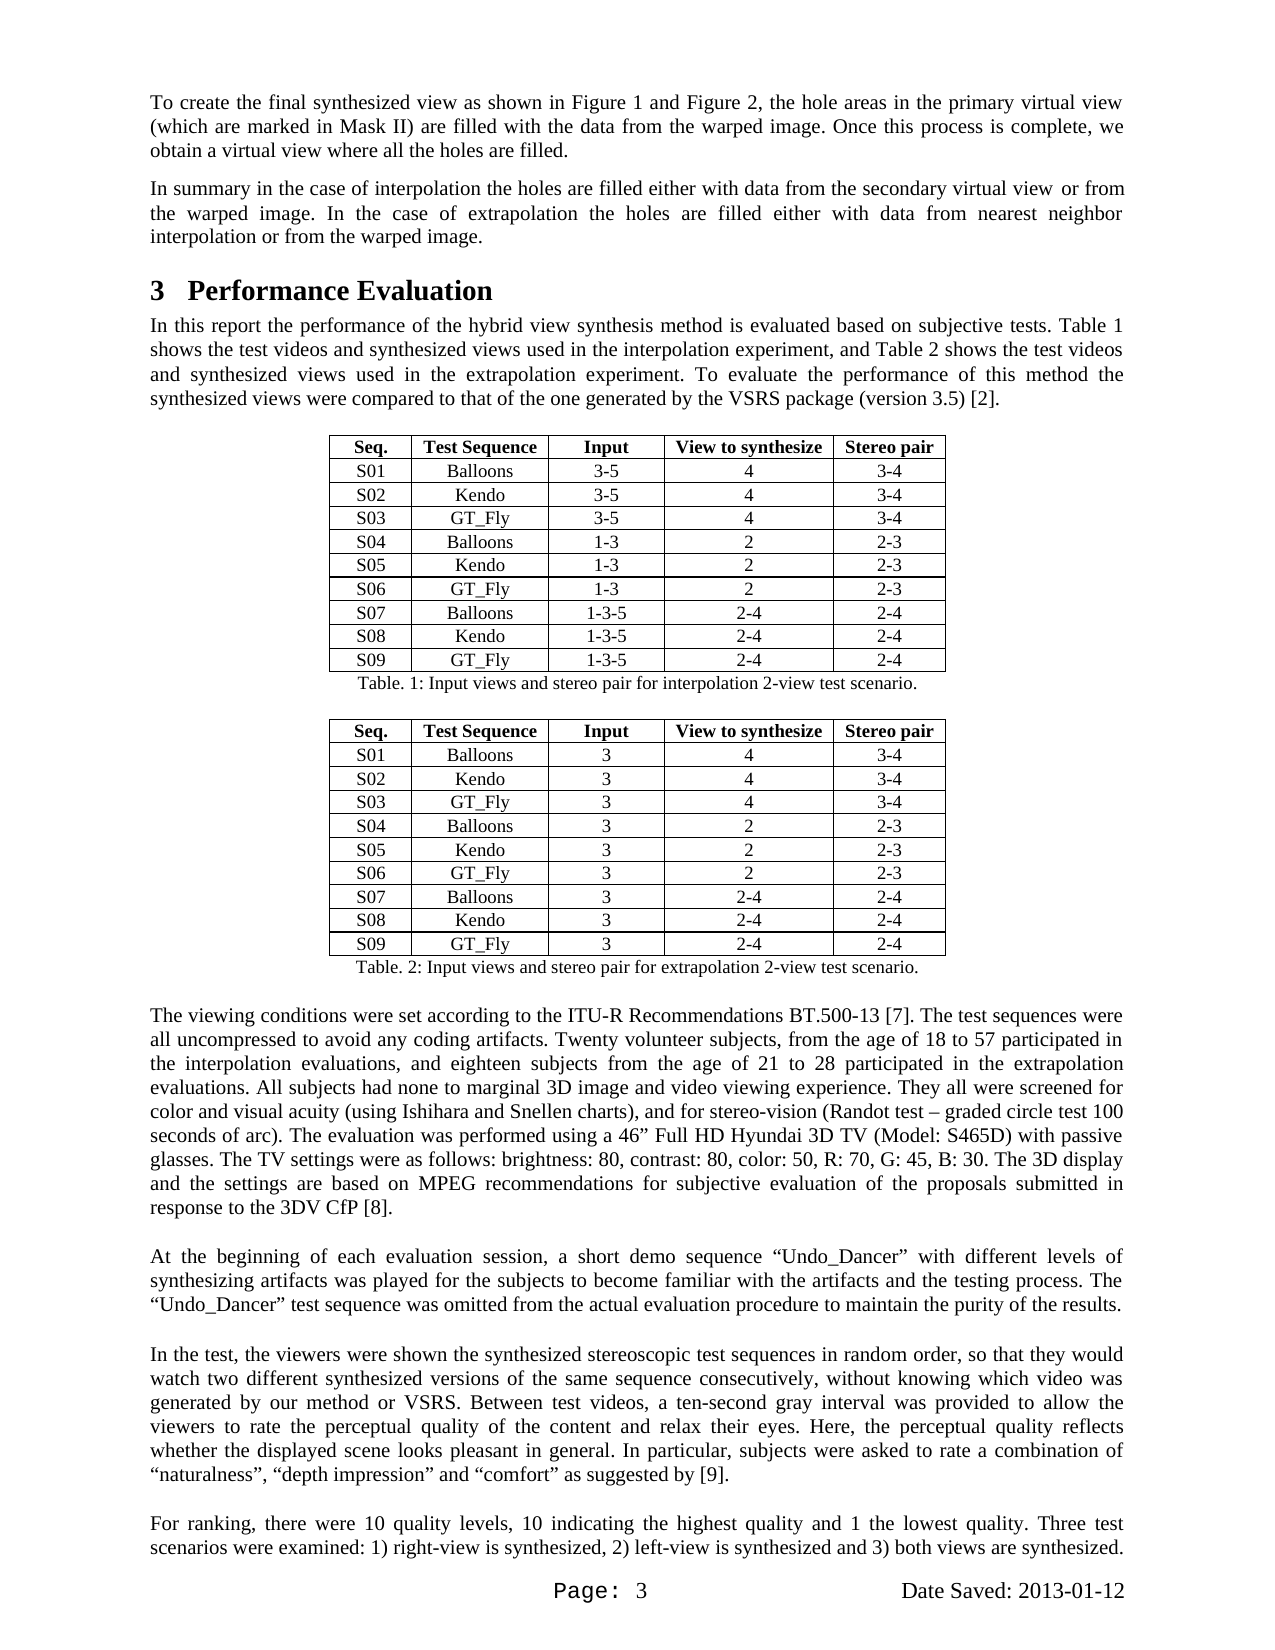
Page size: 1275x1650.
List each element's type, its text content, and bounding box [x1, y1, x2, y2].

table_cell GT_Fly [412, 791, 548, 813]
table_header Seq. ID [330, 720, 411, 742]
table_cell 2-4 [665, 933, 833, 955]
table_cell 2-4 [665, 601, 833, 624]
table_cell S02 [330, 483, 411, 506]
table_cell 2-4 [834, 649, 945, 671]
table_cell S09 [330, 933, 411, 955]
table_cell 4 [665, 767, 833, 789]
table_cell 2 [665, 530, 833, 553]
table_cell 3 [549, 838, 664, 861]
table_header Stereo pair [834, 720, 945, 742]
table_cell Balloons [412, 601, 548, 624]
text In this report the performance of the hybrid view synthesis method is evaluated based on subjective tests. Table 1 shows the test videos and synthesized views used in the interpolation experiment, and Table 2 shows the test videos and synthesized views used in the extrapolation experiment. To evaluate the performance of this method the synthesized views were compared to that of the one generated by the VSRS package (version 3.5) [2]. [150, 313, 1125, 409]
table_cell 4 [665, 459, 833, 482]
table_cell 2-4 [834, 909, 945, 931]
table_cell 4 [665, 743, 833, 766]
table_cell 3-4 [834, 507, 945, 529]
table_cell S05 [330, 554, 411, 576]
table_cell S02 [330, 767, 411, 789]
table_cell 2 [665, 554, 833, 576]
table_header Test Sequence [412, 720, 548, 742]
text Table. 1: Input views and stereo pair for interpolation 2-view test scenario. [150, 672, 1125, 694]
table_cell 2-4 [665, 885, 833, 908]
text To create the final synthesized view as shown in Figure 1 and Figure 2, the hole areas in the primary virtual view (which are marked in Mask II) are filled with the data from the warped image. Once this process is complete, we obtain a virtual view where all the holes are filled. [150, 90, 1125, 162]
table_header Input views [549, 720, 664, 742]
table_cell 2 [665, 814, 833, 837]
table_cell 3 [549, 885, 664, 908]
table_cell S05 [330, 838, 411, 861]
subtitle Performance Evaluation [150, 273, 1125, 307]
table_cell Balloons [412, 885, 548, 908]
table_cell S04 [330, 814, 411, 837]
table_cell 3-5 [549, 507, 664, 529]
table_cell S03 [330, 791, 411, 813]
table_cell S08 [330, 909, 411, 931]
table_header View to synthesize [665, 436, 833, 458]
table_cell Balloons [412, 459, 548, 482]
table_cell 3-4 [834, 791, 945, 813]
table_cell 2 [665, 862, 833, 884]
table_header Seq. ID [330, 436, 411, 458]
table_cell 2-4 [665, 625, 833, 647]
table_cell 3 [549, 791, 664, 813]
table_header Test Sequence [412, 436, 548, 458]
table_header Input views [549, 436, 664, 458]
table_cell 2-4 [665, 649, 833, 671]
table_cell Balloons [412, 743, 548, 766]
table_cell 3-4 [834, 743, 945, 766]
table_cell Balloons [412, 814, 548, 837]
table_cell 4 [665, 507, 833, 529]
table_cell S01 [330, 459, 411, 482]
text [150, 1511, 1125, 1559]
table_cell Kendo [412, 625, 548, 647]
table_cell S06 [330, 862, 411, 884]
table_cell S08 [330, 625, 411, 647]
table_cell 1-3 [549, 554, 664, 576]
table_cell 3-4 [834, 767, 945, 789]
text In the test, the viewers were shown the synthesized stereoscopic test sequences in random order, so that they would watch two different synthesized versions of the same sequence consecutively, without knowing which video was generated by our method or VSRS. Between test videos, a ten-second gray interval was provided to allow the viewers to rate the perceptual quality of the content and relax their eyes. Here, the perceptual quality reflects whether the displayed scene looks pleasant in general. In particular, subjects were asked to rate a combination of “naturalness”, “depth impression” and “comfort” as suggested by [9]. [150, 1341, 1125, 1486]
table_cell 3 [549, 909, 664, 931]
table_header Stereo pair [834, 436, 945, 458]
text The viewing conditions were set according to the ITU-R Recommendations BT.500-13 [7]. The test sequences were all uncompressed to avoid any coding artifacts. Twenty volunteer subjects, from the age of 18 to 57 participated in the interpolation evaluations, and eighteen subjects from the age of 21 to 28 participated in the extrapolation evaluations. All subjects had none to marginal 3D image and video viewing experience. They all were screened for color and visual acuity (using Ishihara and Snellen charts), and for stereo-vision (Randot test – graded circle test 100 seconds of arc). The evaluation was performed using a 46” Full HD Hyundai 3D TV (Model: S465D) with passive glasses. The TV settings were as follows: brightness: 80, contrast: 80, color: 50, R: 70, G: 45, B: 30. The 3D display and the settings are based on MPEG recommendations for subjective evaluation of the proposals submitted in response to the 3DV CfP [8]. [150, 1003, 1125, 1219]
table_cell GT_Fly [412, 933, 548, 955]
table_header View to synthesize [665, 720, 833, 742]
table_cell 2-3 [834, 530, 945, 553]
table_cell S06 [330, 578, 411, 600]
text In summary in the case of interpolation the holes are filled either with data from the secondary virtual view or from the warped image. In the case of extrapolation the holes are filled either with data from nearest neighbor interpolation or from the warped image. [150, 176, 1125, 248]
table_cell Kendo [412, 554, 548, 576]
table_cell 2 [665, 838, 833, 861]
table_cell S07 [330, 885, 411, 908]
table_cell GT_Fly [412, 649, 548, 671]
table_cell 3-5 [549, 483, 664, 506]
table_cell 2 [665, 578, 833, 600]
table_cell 3 [549, 933, 664, 955]
table_cell 2-3 [834, 554, 945, 576]
table_cell 1-3-5 [549, 649, 664, 671]
table_cell GT_Fly [412, 578, 548, 600]
table_cell 2-4 [665, 909, 833, 931]
table_cell Kendo [412, 483, 548, 506]
table_cell 3 [549, 862, 664, 884]
table_cell 3-4 [834, 459, 945, 482]
table_cell 1-3-5 [549, 625, 664, 647]
table_cell 2-3 [834, 814, 945, 837]
table_cell 2-3 [834, 862, 945, 884]
table_cell 4 [665, 791, 833, 813]
table_cell 4 [665, 483, 833, 506]
table_cell S03 [330, 507, 411, 529]
table_cell 2-4 [834, 625, 945, 647]
table_cell 2-4 [834, 933, 945, 955]
table_cell 3 [549, 767, 664, 789]
table_cell Kendo [412, 838, 548, 861]
table_cell 1-3-5 [549, 601, 664, 624]
table_cell 3-5 [549, 459, 664, 482]
table_cell S01 [330, 743, 411, 766]
table_cell S09 [330, 649, 411, 671]
table_cell Kendo [412, 909, 548, 931]
text At the beginning of each evaluation session, a short demo sequence “Undo_Dancer” with different levels of synthesizing artifacts was played for the subjects to become familiar with the artifacts and the testing process. The “Undo_Dancer” test sequence was omitted from the actual evaluation procedure to maintain the purity of the results. [150, 1244, 1125, 1316]
table_cell Kendo [412, 767, 548, 789]
table_cell 1-3 [549, 530, 664, 553]
text Table. 2: Input views and stereo pair for extrapolation 2-view test scenario. [150, 956, 1125, 978]
table_cell GT_Fly [412, 862, 548, 884]
table_cell GT_Fly [412, 507, 548, 529]
table_cell 2-3 [834, 838, 945, 861]
table_cell 3-4 [834, 483, 945, 506]
table_cell 2-4 [834, 601, 945, 624]
table_cell 3 [549, 743, 664, 766]
table_cell S07 [330, 601, 411, 624]
table_cell Balloons [412, 530, 548, 553]
table_cell 2-3 [834, 578, 945, 600]
table_cell S04 [330, 530, 411, 553]
table_cell 2-4 [834, 885, 945, 908]
table_cell 3 [549, 814, 664, 837]
table_cell 1-3 [549, 578, 664, 600]
